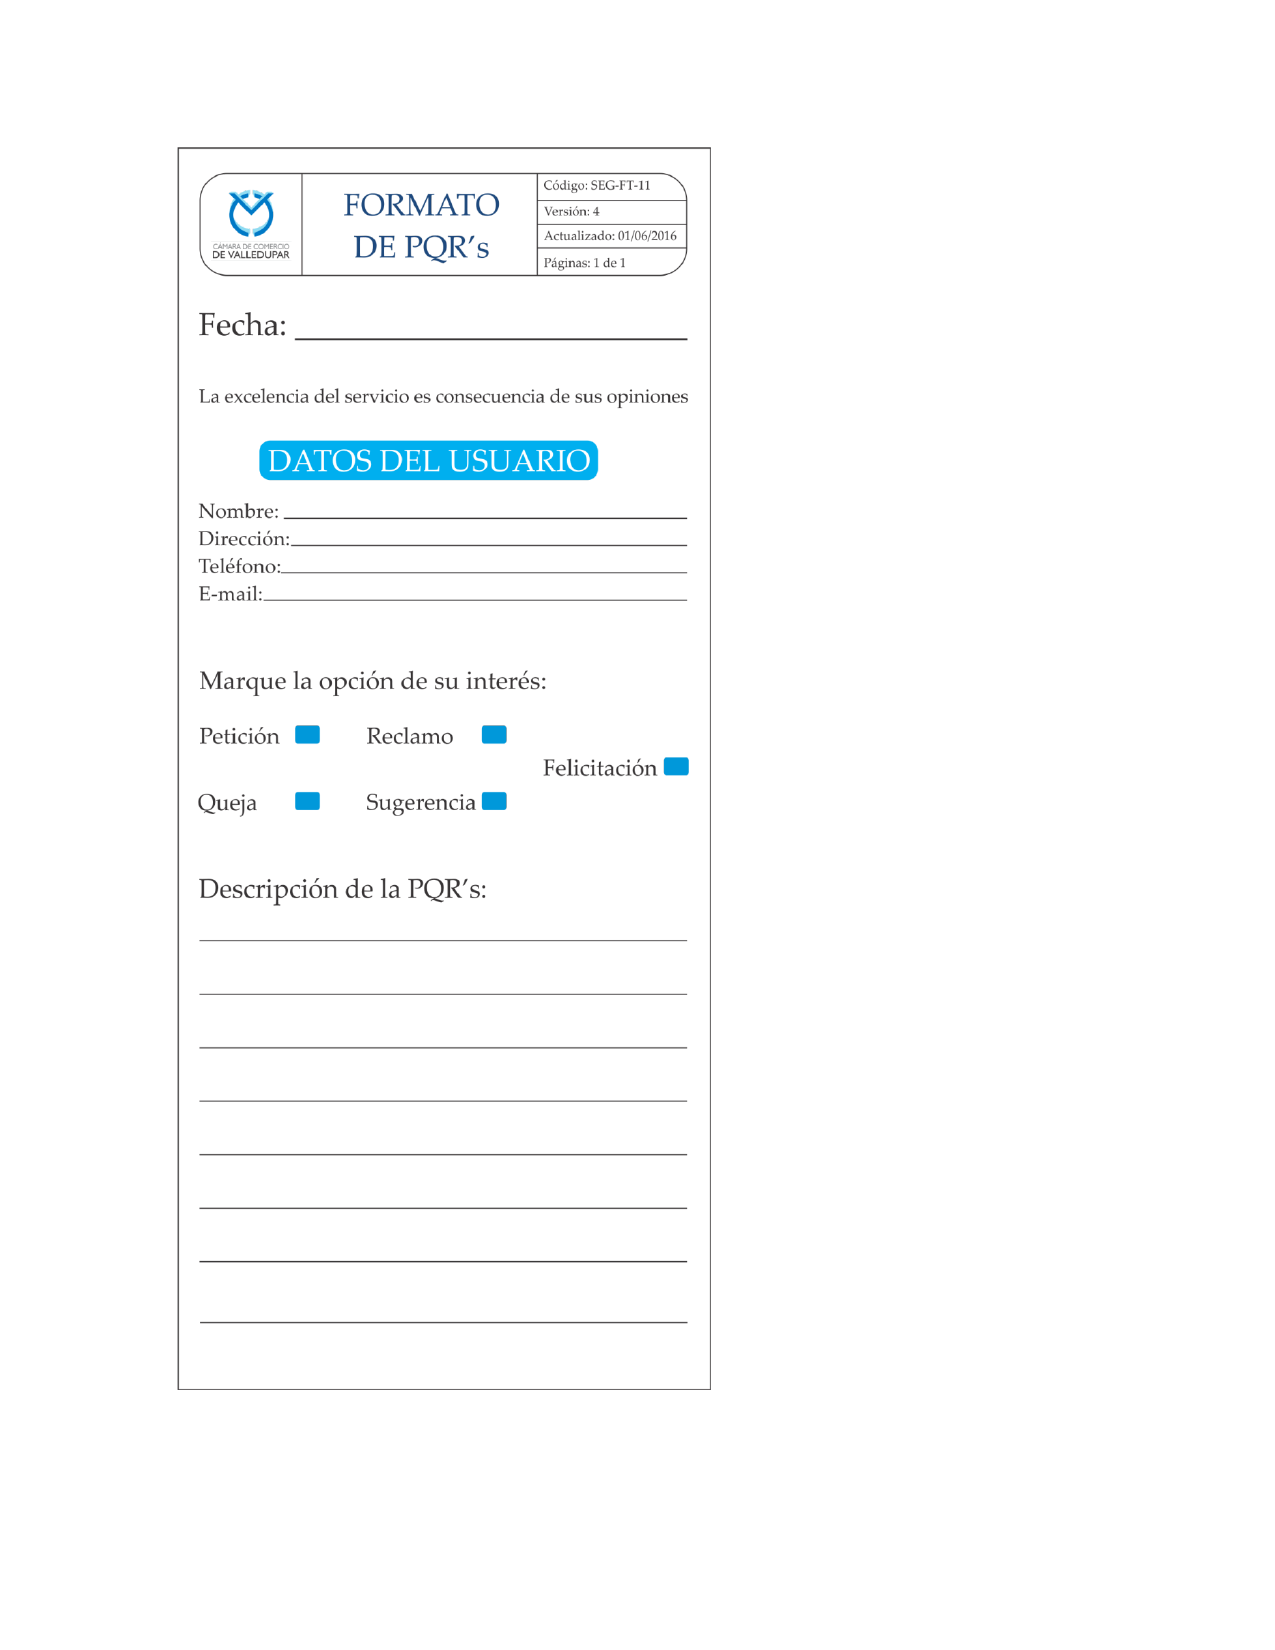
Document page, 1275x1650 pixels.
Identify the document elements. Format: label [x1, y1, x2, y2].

picture [177, 147, 711, 1390]
